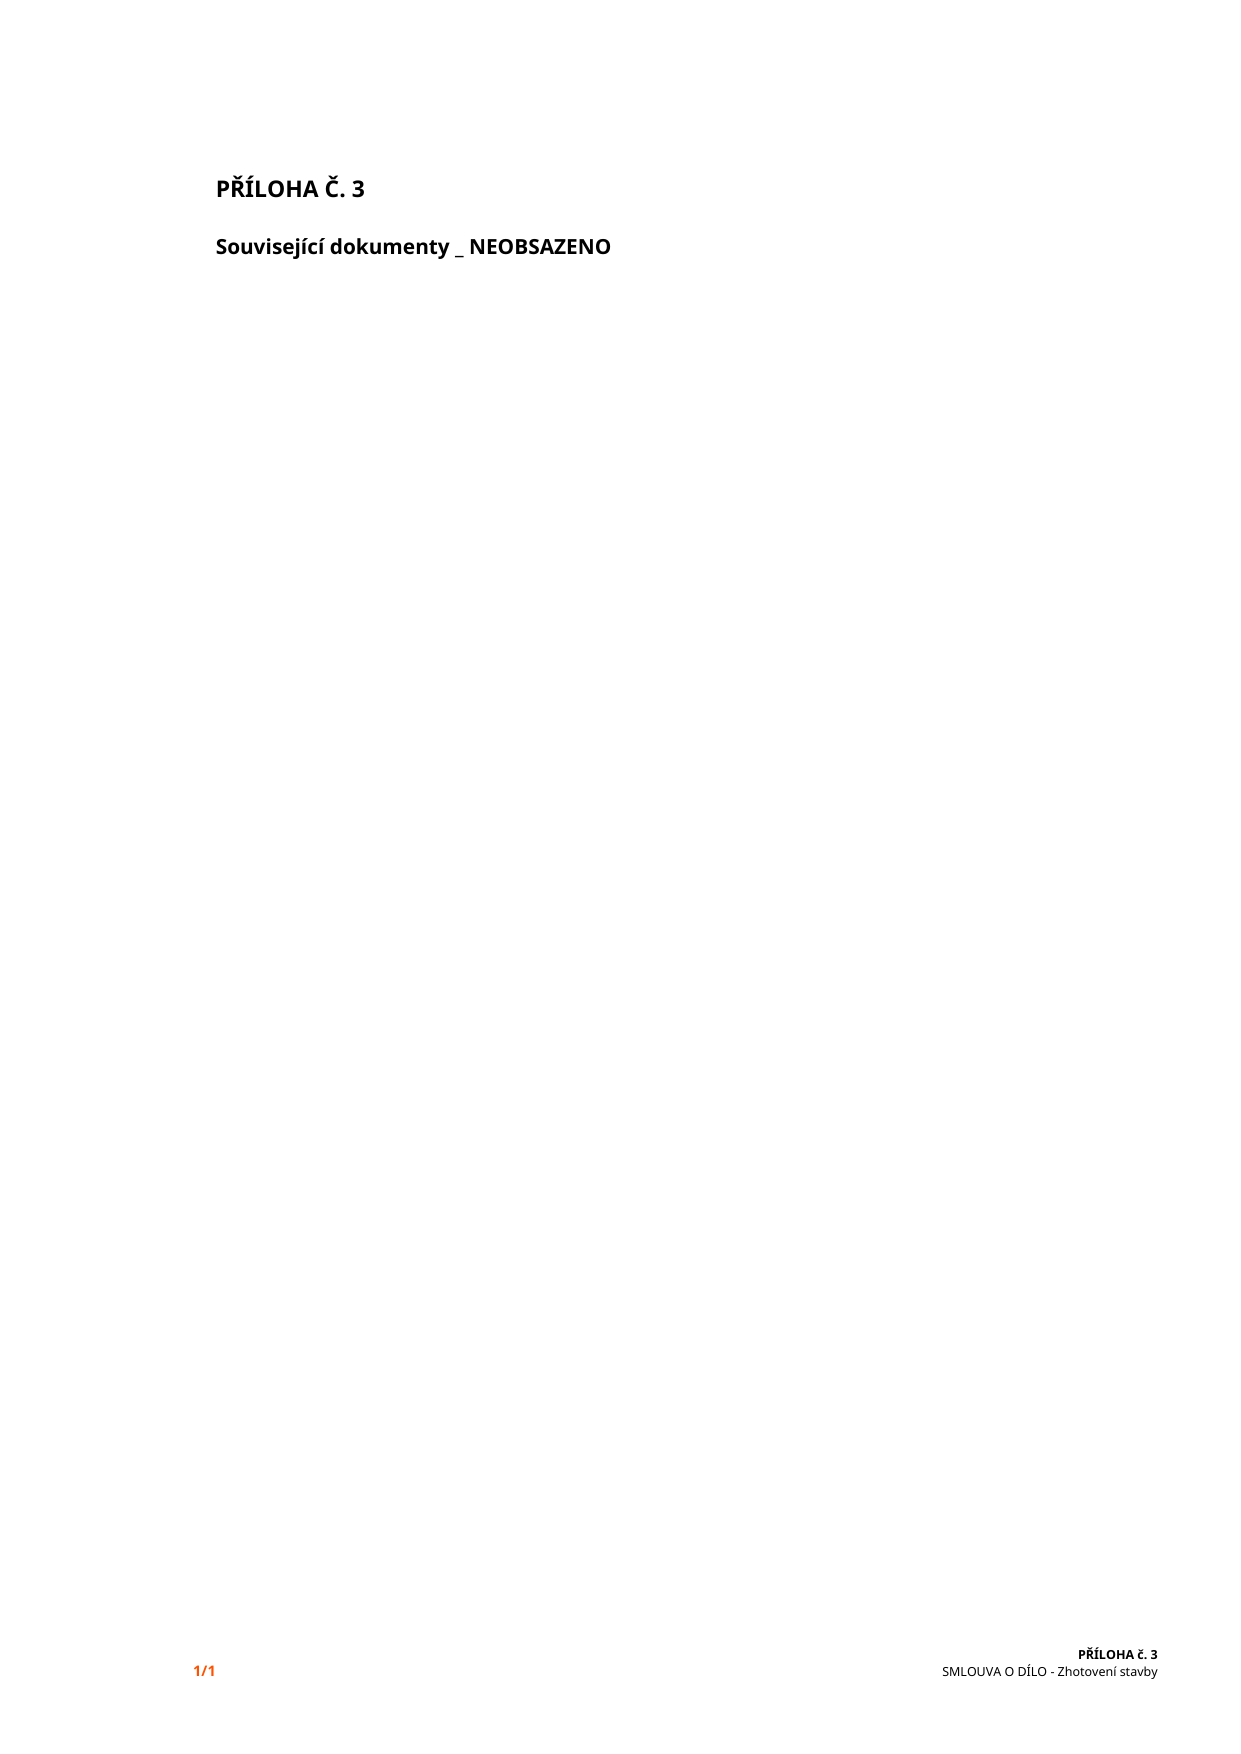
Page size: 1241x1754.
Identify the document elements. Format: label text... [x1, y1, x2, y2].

text Příloha č. 3 [216, 172, 1093, 204]
text Související dokumenty _ NEOBSAZENO [216, 232, 1093, 260]
